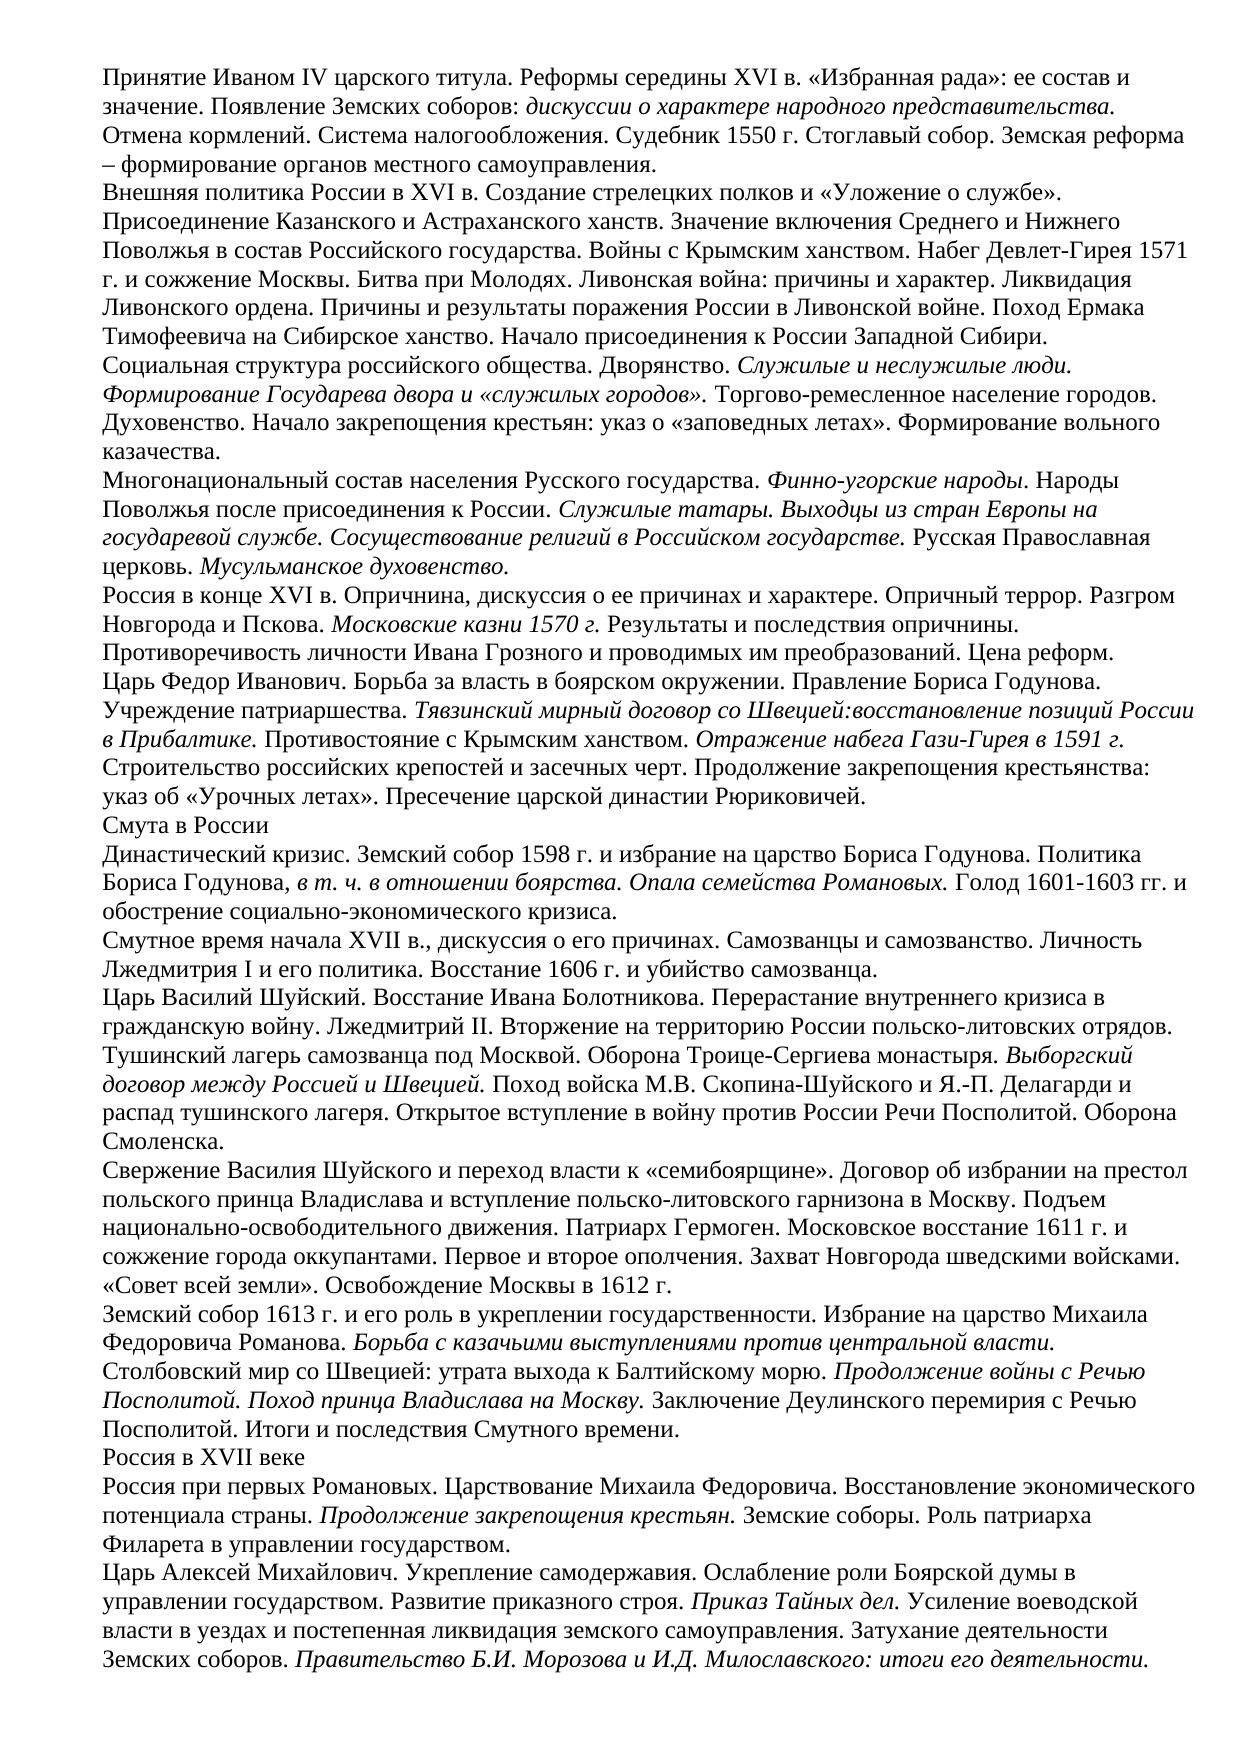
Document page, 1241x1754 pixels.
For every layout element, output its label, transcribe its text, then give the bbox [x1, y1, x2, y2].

text Царь Федор Иванович. Борьба за власть в боярском окружении. Правление Бориса Годунова. Учреждение патриаршества. Тявзинский мирный договор со Швецией:восстановление позиций России в Прибалтике. Противостояние с Крымским ханством. Отражение набега Гази-Гирея в 1591 г. Строительство российских крепостей и засечных черт. Продолжение закрепощения крестьянства: указ об «Урочных летах». Пресечение царской династии Рюриковичей. [102, 666, 1197, 810]
text Смутное время начала XVII в., дискуссия о его причинах. Самозванцы и самозванство. Личность Лжедмитрия I и его политика. Восстание 1606 г. и убийство самозванца. [102, 925, 1197, 982]
text Свержение Василия Шуйского и переход власти к «семибоярщине». Договор об избрании на престол польского принца Владислава и вступление польско-литовского гарнизона в Москву. Подъем национально-освободительного движения. Патриарх Гермоген. Московское восстание 1611 г. и сожжение города оккупантами. Первое и второе ополчения. Захват Новгорода шведскими войсками. «Совет всей земли». Освобождение Москвы в 1612 г. [102, 1155, 1197, 1299]
text Россия в конце XVI в. Опричнина, дискуссия о ее причинах и характере. Опричный террор. Разгром Новгорода и Пскова. Московские казни 1570 г. Результаты и последствия опричнины. Противоречивость личности Ивана Грозного и проводимых им преобразований. Цена реформ. [102, 580, 1197, 666]
text Внешняя политика России в XVI в. Создание стрелецких полков и «Уложение о службе». Присоединение Казанского и Астраханского ханств. Значение включения Среднего и Нижнего Поволжья в состав Российского государства. Войны с Крымским ханством. Набег Девлет-Гирея 1571 г. и сожжение Москвы. Битва при Молодях. Ливонская война: причины и характер. Ликвидация Ливонского ордена. Причины и результаты поражения России в Ливонской войне. Поход Ермака Тимофеевича на Сибирское ханство. Начало присоединения к России Западной Сибири. [102, 177, 1197, 350]
text Россия при первых Романовых. Царствование Михаила Федоровича. Восстановление экономического потенциала страны. Продолжение закрепощения крестьян. Земские соборы. Роль патриарха Филарета в управлении государством. [102, 1471, 1197, 1557]
text Многонациональный состав населения Русского государства. Финно-угорские народы. Народы Поволжья после присоединения к России. Служилые татары. Выходцы из стран Европы на государевой службе. Сосуществование религий в Российском государстве. Русская Православная церковь. Мусульманское духовенство. [102, 465, 1197, 580]
text Социальная структура российского общества. Дворянство. Служилые и неслужилые люди. Формирование Государева двора и «служилых городов». Торгово-ремесленное население городов. Духовенство. Начало закрепощения крестьян: указ о «заповедных летах». Формирование вольного казачества. [102, 350, 1197, 465]
text Смута в России [102, 810, 1197, 839]
text Россия в XVII веке [102, 1442, 1197, 1471]
text Принятие Иваном IV царского титула. Реформы середины XVI в. «Избранная рада»: ее состав и значение. Появление Земских соборов: дискуссии о характере народного представительства. Отмена кормлений. Система налогообложения. Судебник 1550 г. Стоглавый собор. Земская реформа – формирование органов местного самоуправления. [102, 62, 1197, 177]
text Земский собор 1613 г. и его роль в укреплении государственности. Избрание на царство Михаила Федоровича Романова. Борьба с казачьими выступлениями против центральной власти. Столбовский мир со Швецией: утрата выхода к Балтийскому морю. Продолжение войны с Речью Посполитой. Поход принца Владислава на Москву. Заключение Деулинского перемирия с Речью Посполитой. Итоги и последствия Смутного времени. [102, 1299, 1197, 1442]
text Царь Василий Шуйский. Восстание Ивана Болотникова. Перерастание внутреннего кризиса в гражданскую войну. Лжедмитрий II. Вторжение на территорию России польско-литовских отрядов. Тушинский лагерь самозванца под Москвой. Оборона Троице-Сергиева монастыря. Выборгский договор между Россией и Швецией. Поход войска М.В. Скопина-Шуйского и Я.-П. Делагарди и распад тушинского лагеря. Открытое вступление в войну против России Речи Посполитой. Оборона Смоленска. [102, 982, 1197, 1155]
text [102, 1557, 1197, 1672]
text Династический кризис. Земский собор 1598 г. и избрание на царство Бориса Годунова. Политика Бориса Годунова, в т. ч. в отношении боярства. Опала семейства Романовых. Голод 1601-1603 гг. и обострение социально-экономического кризиса. [102, 839, 1197, 925]
